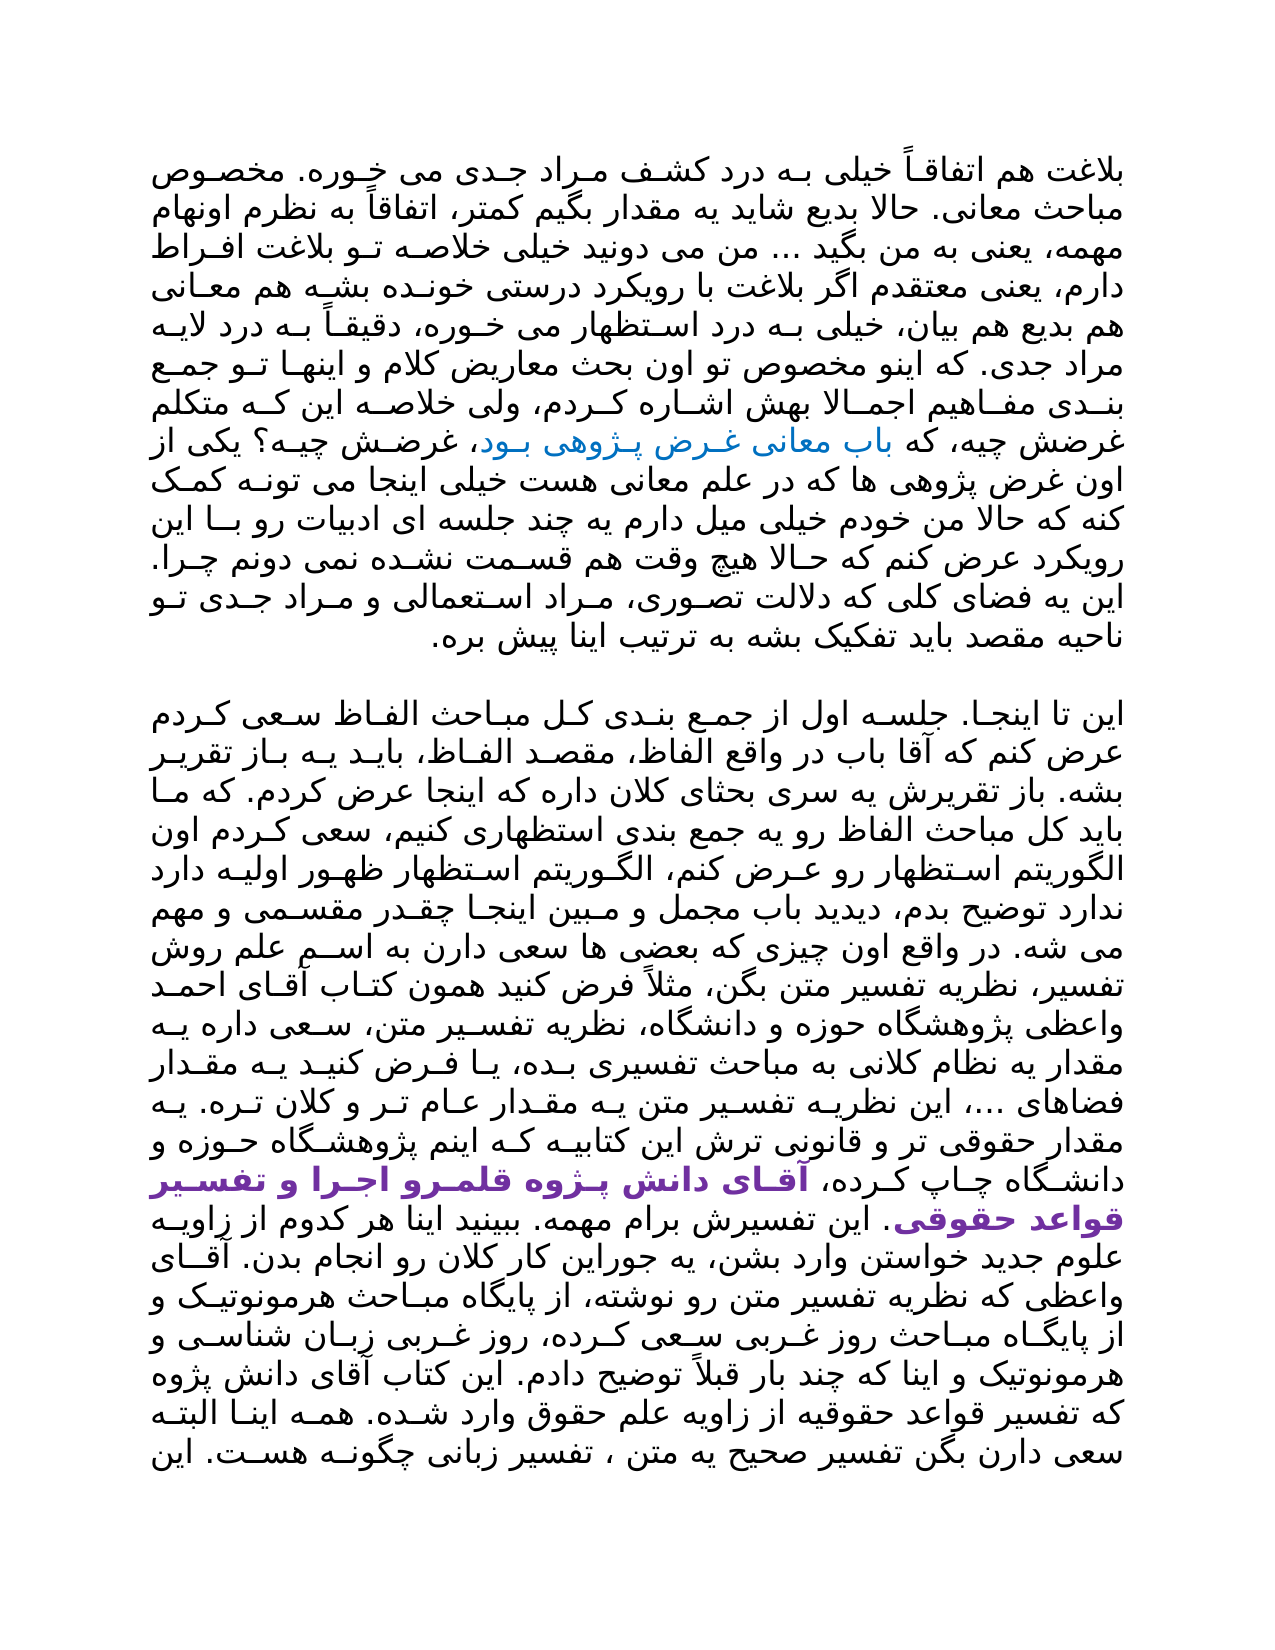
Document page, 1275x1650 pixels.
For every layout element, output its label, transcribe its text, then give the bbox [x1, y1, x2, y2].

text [150, 694, 1125, 1471]
text بلاغت هم اتفاقاً خیلی به درد کشف مراد جدی می خوره. مخصوص مباحث معانی. حالا بدیع شاید یه مقدار بگیم کمتر، اتفاقاً به نظرم اونهام مهمه، یعنی به من بگید ... من می دونید خیلی خلاصه تو بلاغت افراط دارم، یعنی معتقدم اگر بلاغت با رویکرد درستی خونده بشه هم معانی هم بدیع هم بیان، خیلی به درد استظهار می خوره، دقیقاً به درد لایه مراد جدی. که اینو مخصوص تو اون بحث معاریض کلام و اینها تو جمع بندی مفاهیم اجمالا بهش اشاره کردم، ولی خلاصه این که متکلم غرضش چیه، که باب معانی غرض پژوهی بود، غرضش چیه؟ یکی از اون غرض پژوهی ها که در علم معانی هست خیلی اینجا می تونه کمک کنه که حالا من خودم خیلی میل دارم یه چند جلسه ای ادبیات رو با این رویکرد عرض کنم که حالا هیچ وقت هم قسمت نشده نمی دونم چرا. این یه فضای کلی که دلالت تصوری، مراد استعمالی و مراد جدی تو ناحیه مقصد باید تفکیک بشه به ترتیب اینا پیش بره. [150, 150, 1125, 655]
